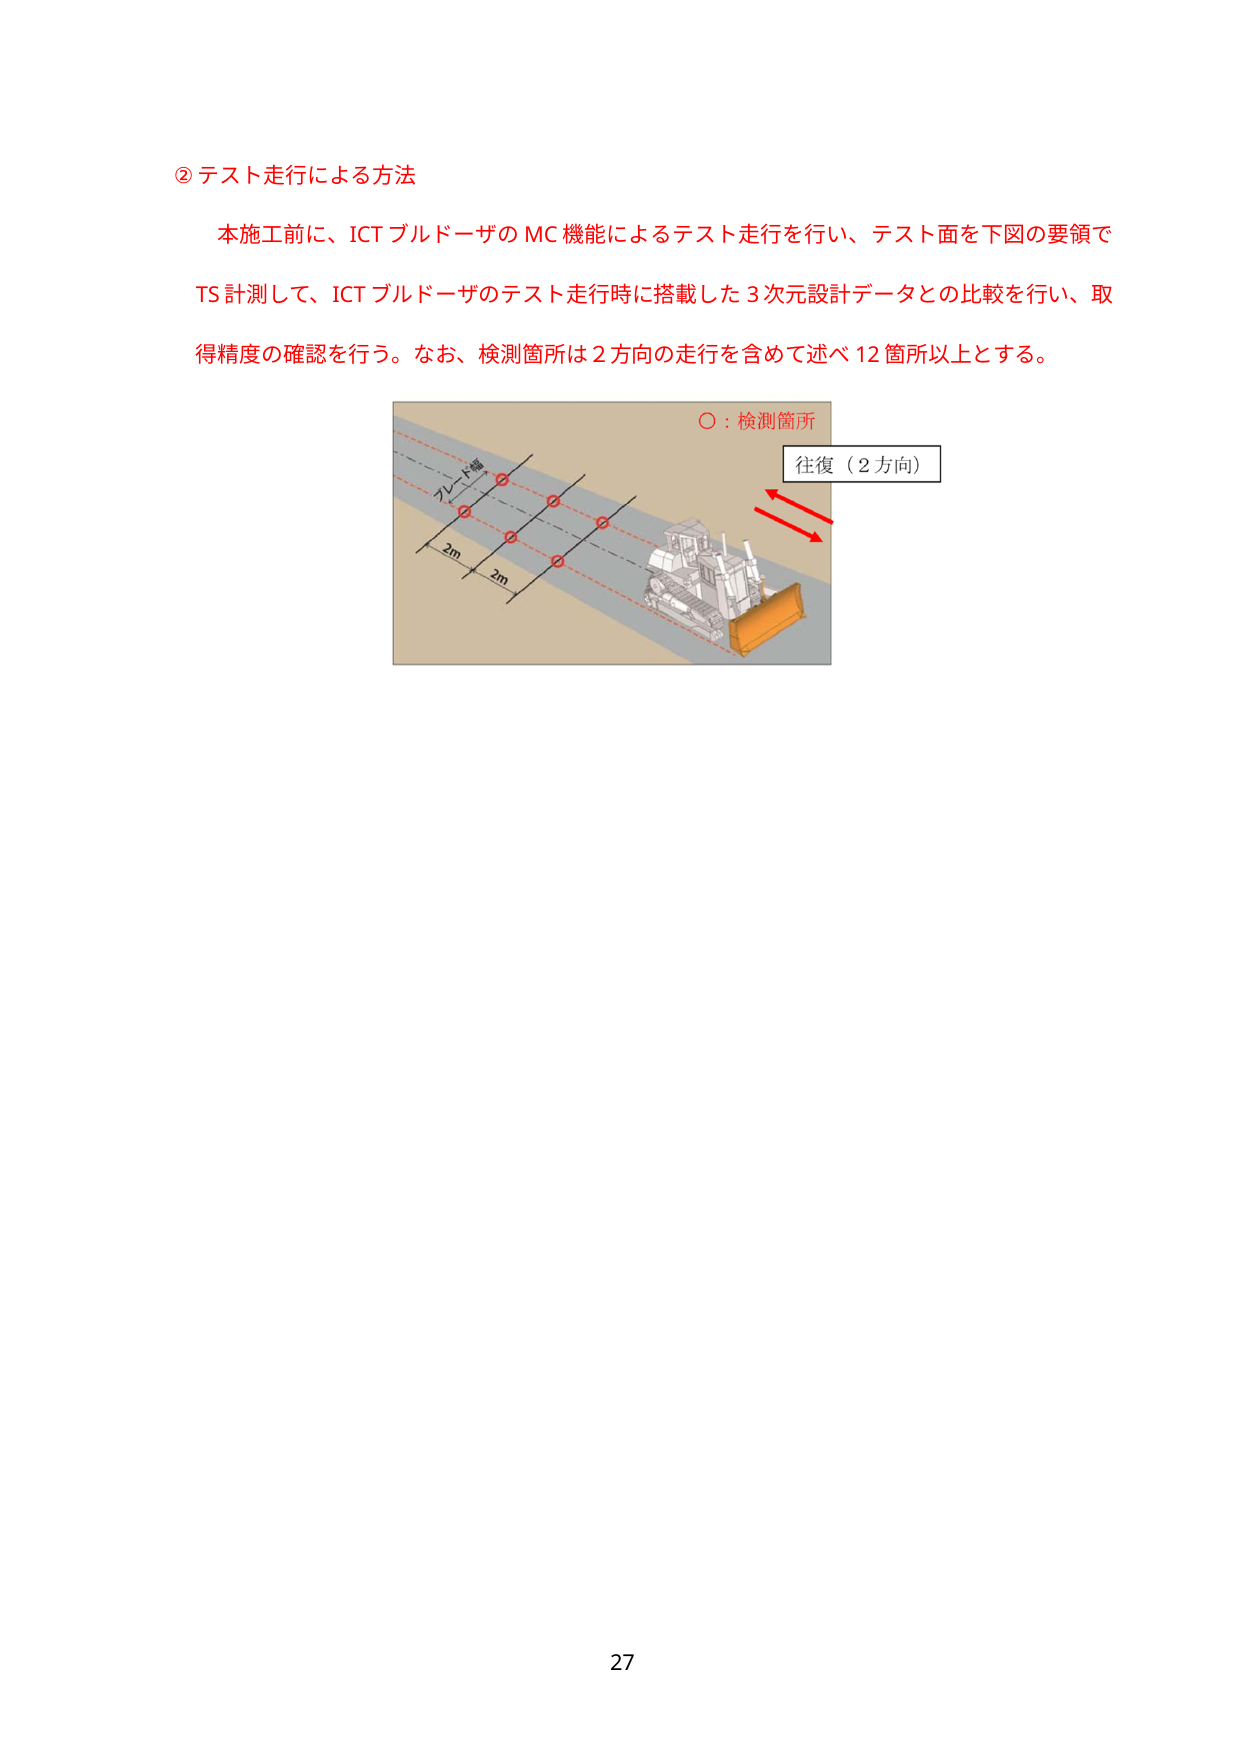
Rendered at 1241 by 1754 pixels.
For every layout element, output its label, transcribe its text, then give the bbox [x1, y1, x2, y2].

picture [373, 388, 958, 677]
text ②テスト走行による方法 [130, 144, 1114, 203]
text 本施工前に、ICTブルドーザのMC機能によるテスト走行を行い、テスト面を下図の要領でTS計測して、ICTブルドーザのテスト走行時に搭載した3次元設計データとの比較を行い、取得精度の確認を行う。なお、検測箇所は２方向の走行を含めて述べ12箇所以上とする。 [196, 203, 1114, 382]
